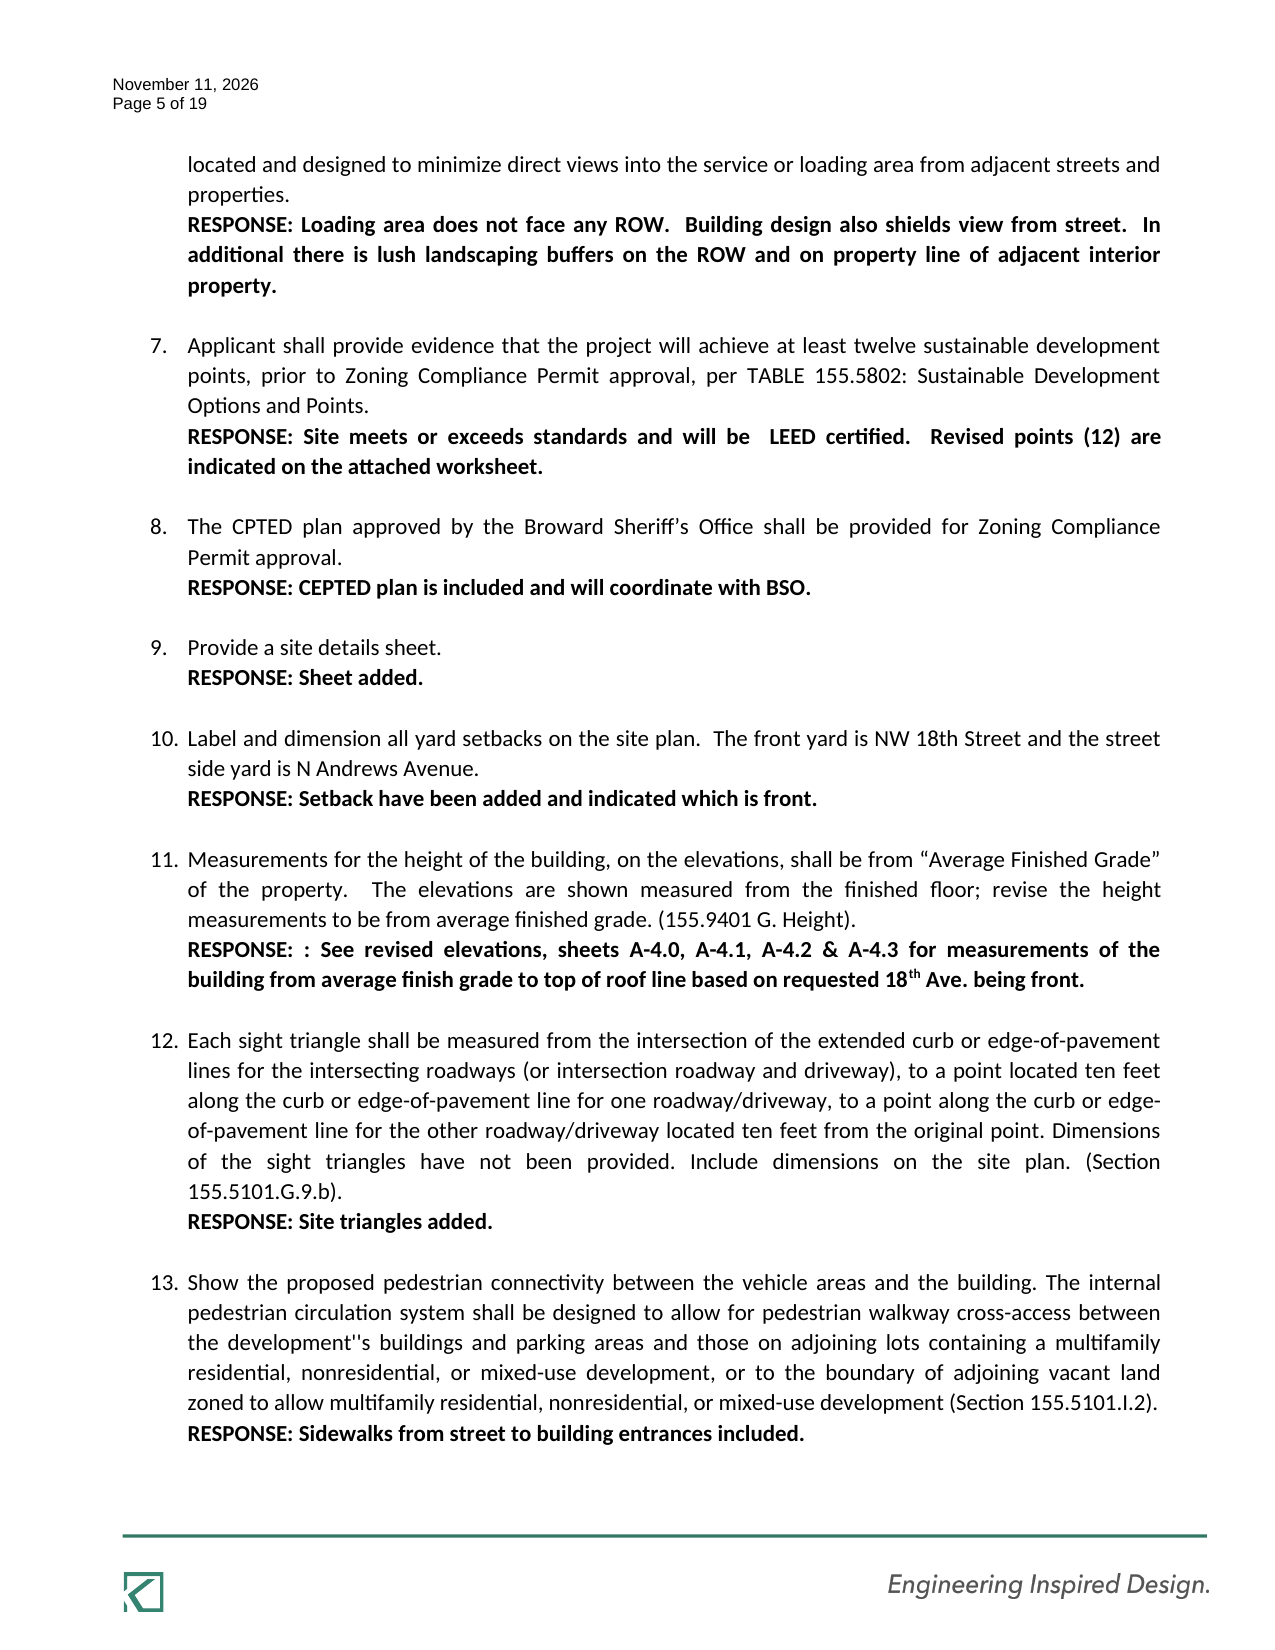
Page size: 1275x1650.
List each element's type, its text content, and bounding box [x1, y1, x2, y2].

list RESPONSE: Site meets or exceeds standards and will be LEED certified. Revised points (12) are indicated on the attached worksheet. [187, 422, 1162, 480]
list RESPONSE: Sidewalks from street to building entrances included. [187, 1419, 1162, 1447]
list RESPONSE: : See revised elevations, sheets A-4.0, A-4.1, A-4.2 & A-4.3 for measurements of the building from average finish grade to top of roof line based on requested 18th Ave. being front. [187, 935, 1162, 994]
list Show the proposed pedestrian connectivity between the vehicle areas and the building. The internal pedestrian circulation system shall be designed to allow for pedestrian walkway cross-access between the development''s buildings and parking areas and those on adjoining lots containing a multifamily residential, nonresidential, or mixed-use development, or to the boundary of adjoining vacant land zoned to allow multifamily residential, nonresidential, or mixed-use development (Section 155.5101.I.2). [150, 1268, 1162, 1417]
list RESPONSE: Site triangles added. [187, 1207, 1162, 1235]
list RESPONSE: Sheet added. [187, 663, 1162, 692]
list The CPTED plan approved by the Broward Sheriff’s Office shall be provided for Zoning Compliance Permit approval. [150, 512, 1162, 571]
list RESPONSE: CEPTED plan is included and will coordinate with BSO. [187, 573, 1162, 601]
list Applicant shall provide evidence that the project will achieve at least twelve sustainable development points, prior to Zoning Compliance Permit approval, per TABLE 155.5802: Sustainable Development Options and Points. [150, 331, 1162, 420]
picture [123, 1572, 164, 1612]
list Each sight triangle shall be measured from the intersection of the extended curb or edge-of-pavement lines for the intersecting roadways (or intersection roadway and driveway), to a point located ten feet along the curb or edge-of-pavement line for one roadway/driveway, to a point along the curb or edge-of-pavement line for the other roadway/driveway located ten feet from the original point. Dimensions of the sight triangles have not been provided. Include dimensions on the site plan. (Section 155.5101.G.9.b). [150, 1026, 1162, 1205]
picture [888, 1573, 1209, 1599]
list RESPONSE: Loading area does not face any ROW. Building design also shields view from street. In additional there is lush landscaping buffers on the ROW and on property line of adjacent interior property. [187, 210, 1162, 299]
list Provide a site details sheet. [150, 633, 1162, 661]
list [150, 150, 1162, 208]
list RESPONSE: Setback have been added and indicated which is front. [187, 784, 1162, 812]
list Label and dimension all yard setbacks on the site plan. The front yard is NW 18th Street and the street side yard is N Andrews Avenue. [150, 724, 1162, 782]
list Measurements for the height of the building, on the elevations, shall be from “Average Finished Grade” of the property. The elevations are shown measured from the finished floor; revise the height measurements to be from average finished grade. (155.9401 G. Height). [150, 845, 1162, 933]
